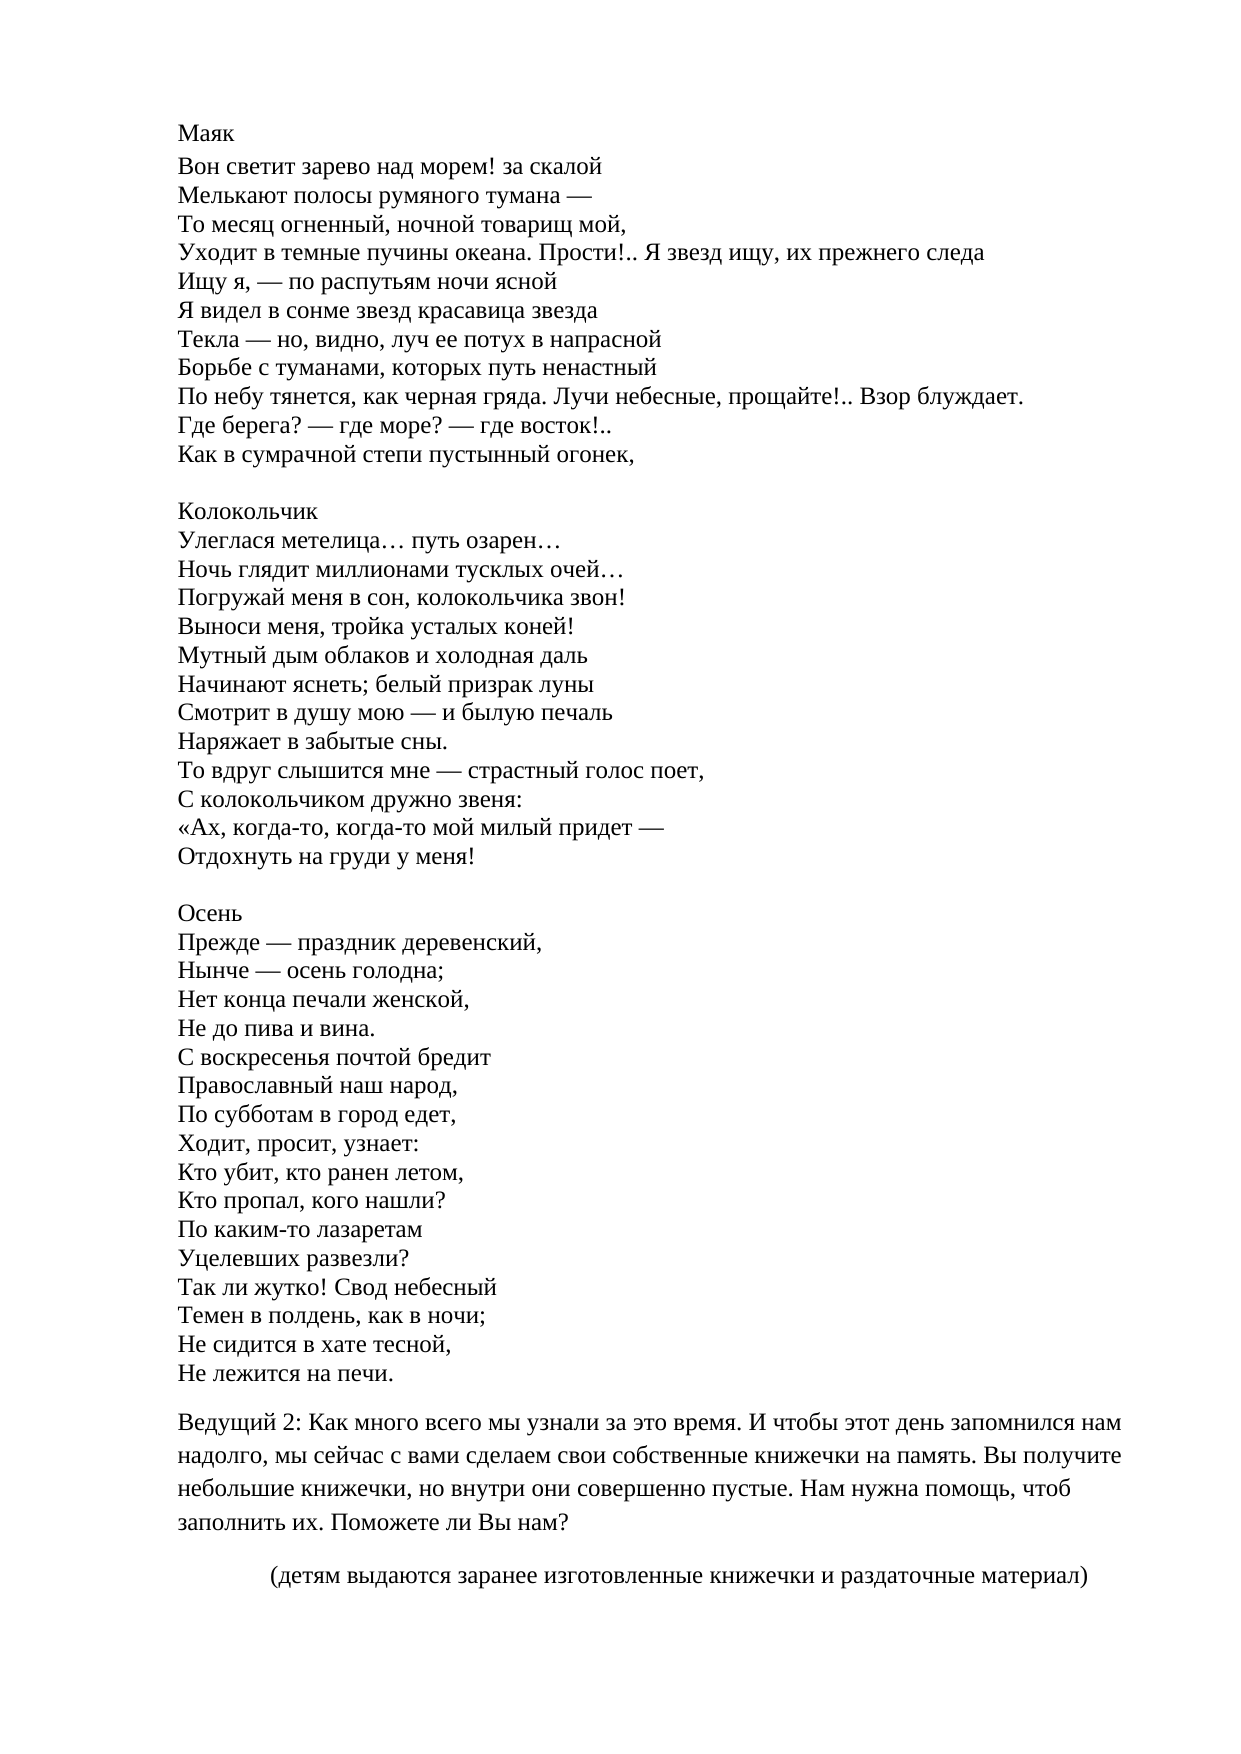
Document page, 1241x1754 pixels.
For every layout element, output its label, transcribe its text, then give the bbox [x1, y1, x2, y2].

text Ведущий 2: Как много всего мы узнали за это время. И чтобы этот день запомнился нам надолго, мы сейчас с вами сделаем свои собственные книжечки на память. Вы получите небольшие книжечки, но внутри они совершенно пустые. Нам нужна помощь, чтоб заполнить их. Поможете ли Вы нам? [177, 1407, 1181, 1535]
text Нет конца печали женской, [177, 984, 1181, 1013]
text То месяц огненный, ночной товарищ мой, [177, 209, 1181, 237]
text Кто убит, кто ранен летом, [177, 1157, 1181, 1185]
text Ночь глядит миллионами тусклых очей… [177, 554, 1181, 582]
text Ходит, просит, узнает: [177, 1128, 1181, 1157]
text По субботам в город едет, [177, 1099, 1181, 1128]
text Осень [177, 898, 1181, 927]
text Вон светит зарево над морем! за скалой [177, 151, 1181, 180]
text (детям выдаются заранее изготовленные книжечки и раздаточные материал) [177, 1560, 1181, 1589]
text С воскресенья почтой бредит [177, 1042, 1181, 1070]
text Мутный дым облаков и холодная даль [177, 640, 1181, 669]
text Не сидится в хате тесной, [177, 1329, 1181, 1358]
text Погружай меня в сон, колокольчика звон! [177, 582, 1181, 611]
text Начинают яснеть; белый призрак луны [177, 669, 1181, 697]
text Отдохнуть на груди у меня! [177, 841, 1181, 870]
text Прежде — праздник деревенский, [177, 927, 1181, 955]
text Кто пропал, кого нашли? [177, 1185, 1181, 1214]
text Где берега? — где море? — где восток!.. [177, 410, 1181, 439]
text «Ах, когда-то, когда-то мой милый придет — [177, 812, 1181, 841]
text Текла — но, видно, луч ее потух в напрасной [177, 324, 1181, 352]
text Не до пива и вина. [177, 1013, 1181, 1042]
text Маяк [177, 118, 1181, 147]
text Не лежится на печи. [177, 1358, 1181, 1387]
text Так ли жутко! Свод небесный [177, 1272, 1181, 1300]
text Мелькают полосы румяного тумана — [177, 180, 1181, 209]
text Я видел в сонме звезд красавица звезда [177, 295, 1181, 324]
text По каким-то лазаретам [177, 1214, 1181, 1243]
text Уцелевших развезли? [177, 1243, 1181, 1272]
text По небу тянется, как черная гряда. Лучи небесные, прощайте!.. Взор блуждает. [177, 381, 1181, 410]
text Борьбе с туманами, которых путь ненастный [177, 352, 1181, 381]
text Нынче — осень голодна; [177, 955, 1181, 984]
text Выноси меня, тройка усталых коней! [177, 611, 1181, 640]
text Темен в полдень, как в ночи; [177, 1300, 1181, 1329]
text С колокольчиком дружно звеня: [177, 784, 1181, 812]
text Православный наш народ, [177, 1070, 1181, 1099]
text То вдруг слышится мне — страстный голос поет, [177, 755, 1181, 784]
text Наряжает в забытые сны. [177, 726, 1181, 755]
text Как в сумрачной степи пустынный огонек, [177, 439, 1181, 467]
text Смотрит в душу мою — и былую печаль [177, 697, 1181, 726]
text Уходит в темные пучины океана. Прости!.. Я звезд ищу, их прежнего следа [177, 237, 1181, 266]
text Колокольчик [177, 496, 1181, 525]
text Ищу я, — по распутьям ночи ясной [177, 266, 1181, 295]
text Улеглася метелица… путь озарен… [177, 525, 1181, 554]
